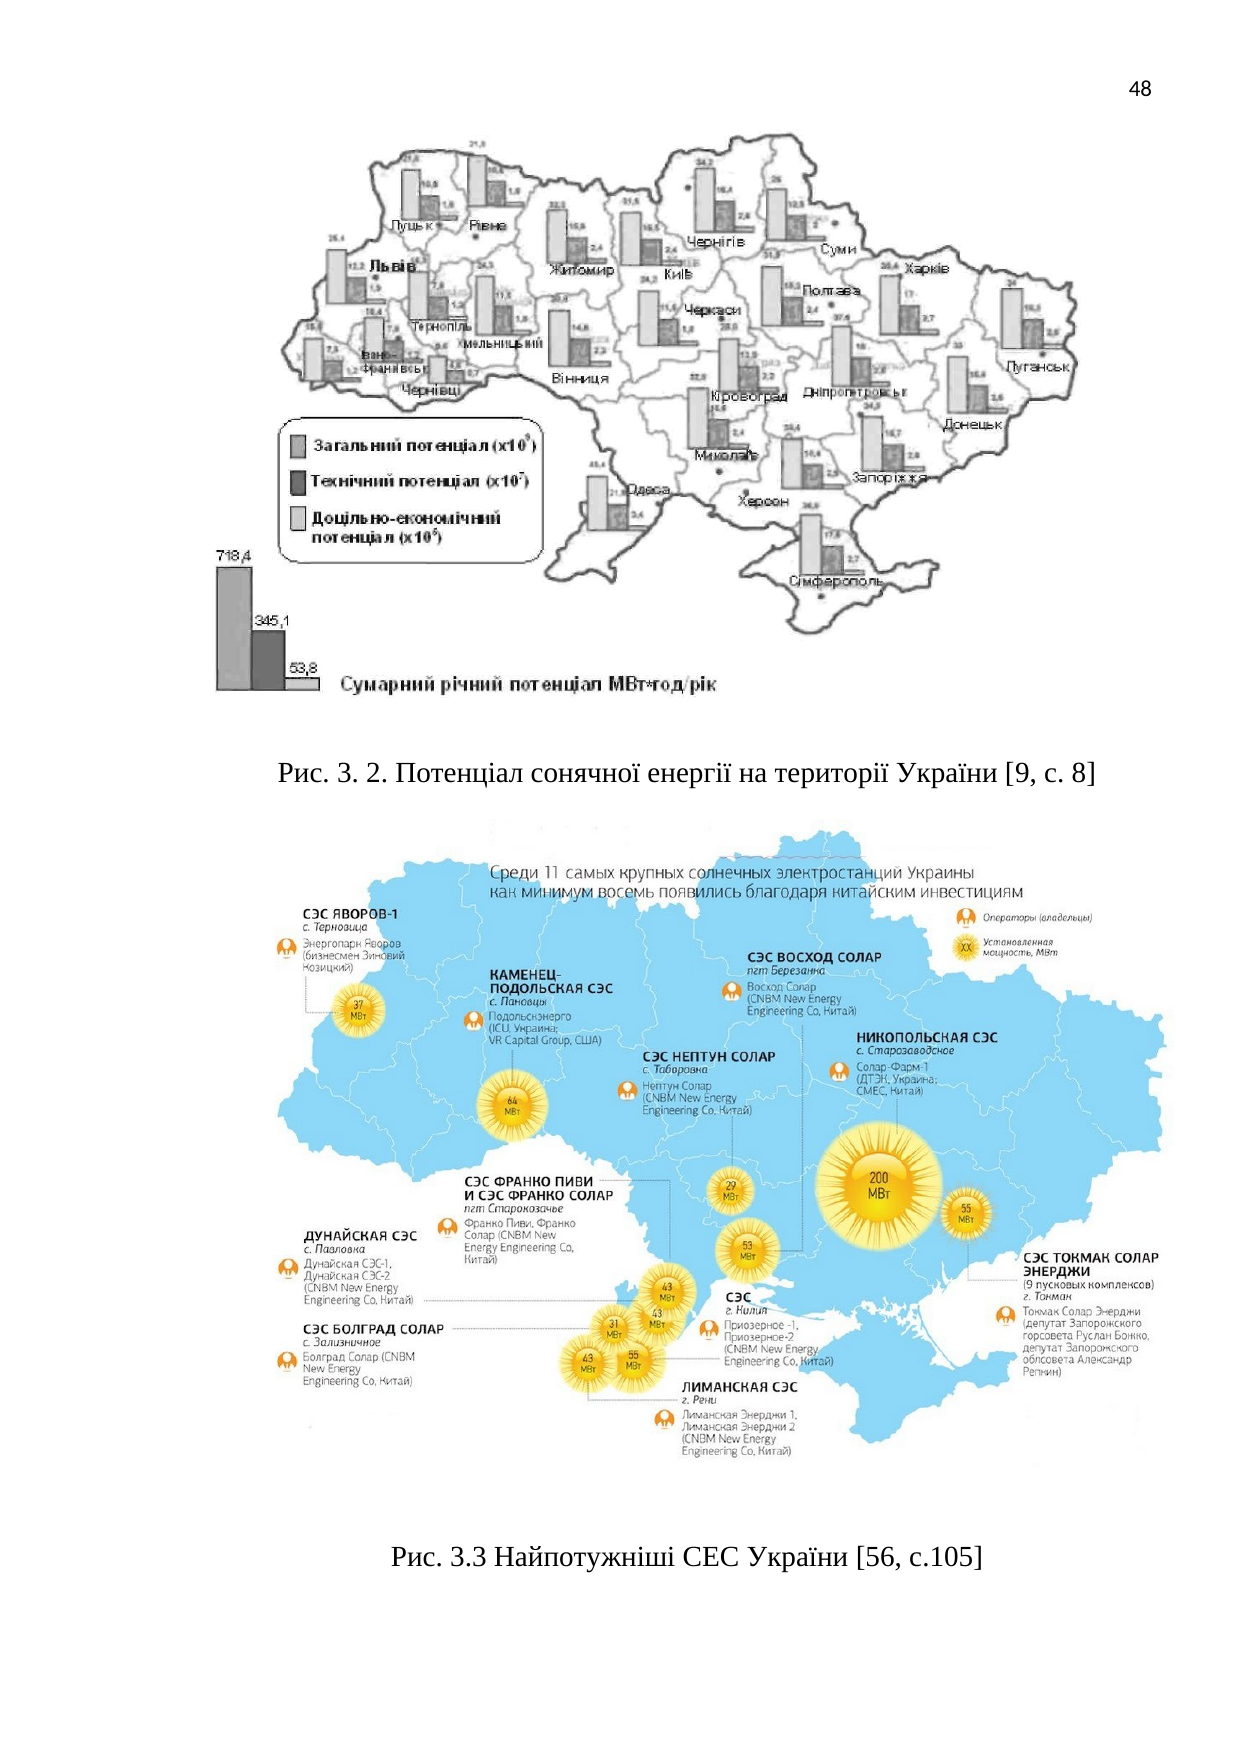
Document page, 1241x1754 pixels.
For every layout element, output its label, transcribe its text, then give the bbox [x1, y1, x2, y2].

text Рис. 3.3 Найпотужніші СЕС України [56, с.105] [148, 1539, 1152, 1573]
text Pиc. 3. 2. Пoтeнцiaл coнячнoї eнepгiї нa тepитopiї Укpaїни [9, c. 8] [148, 755, 1152, 789]
picture [196, 129, 1103, 705]
picture [221, 805, 1226, 1475]
